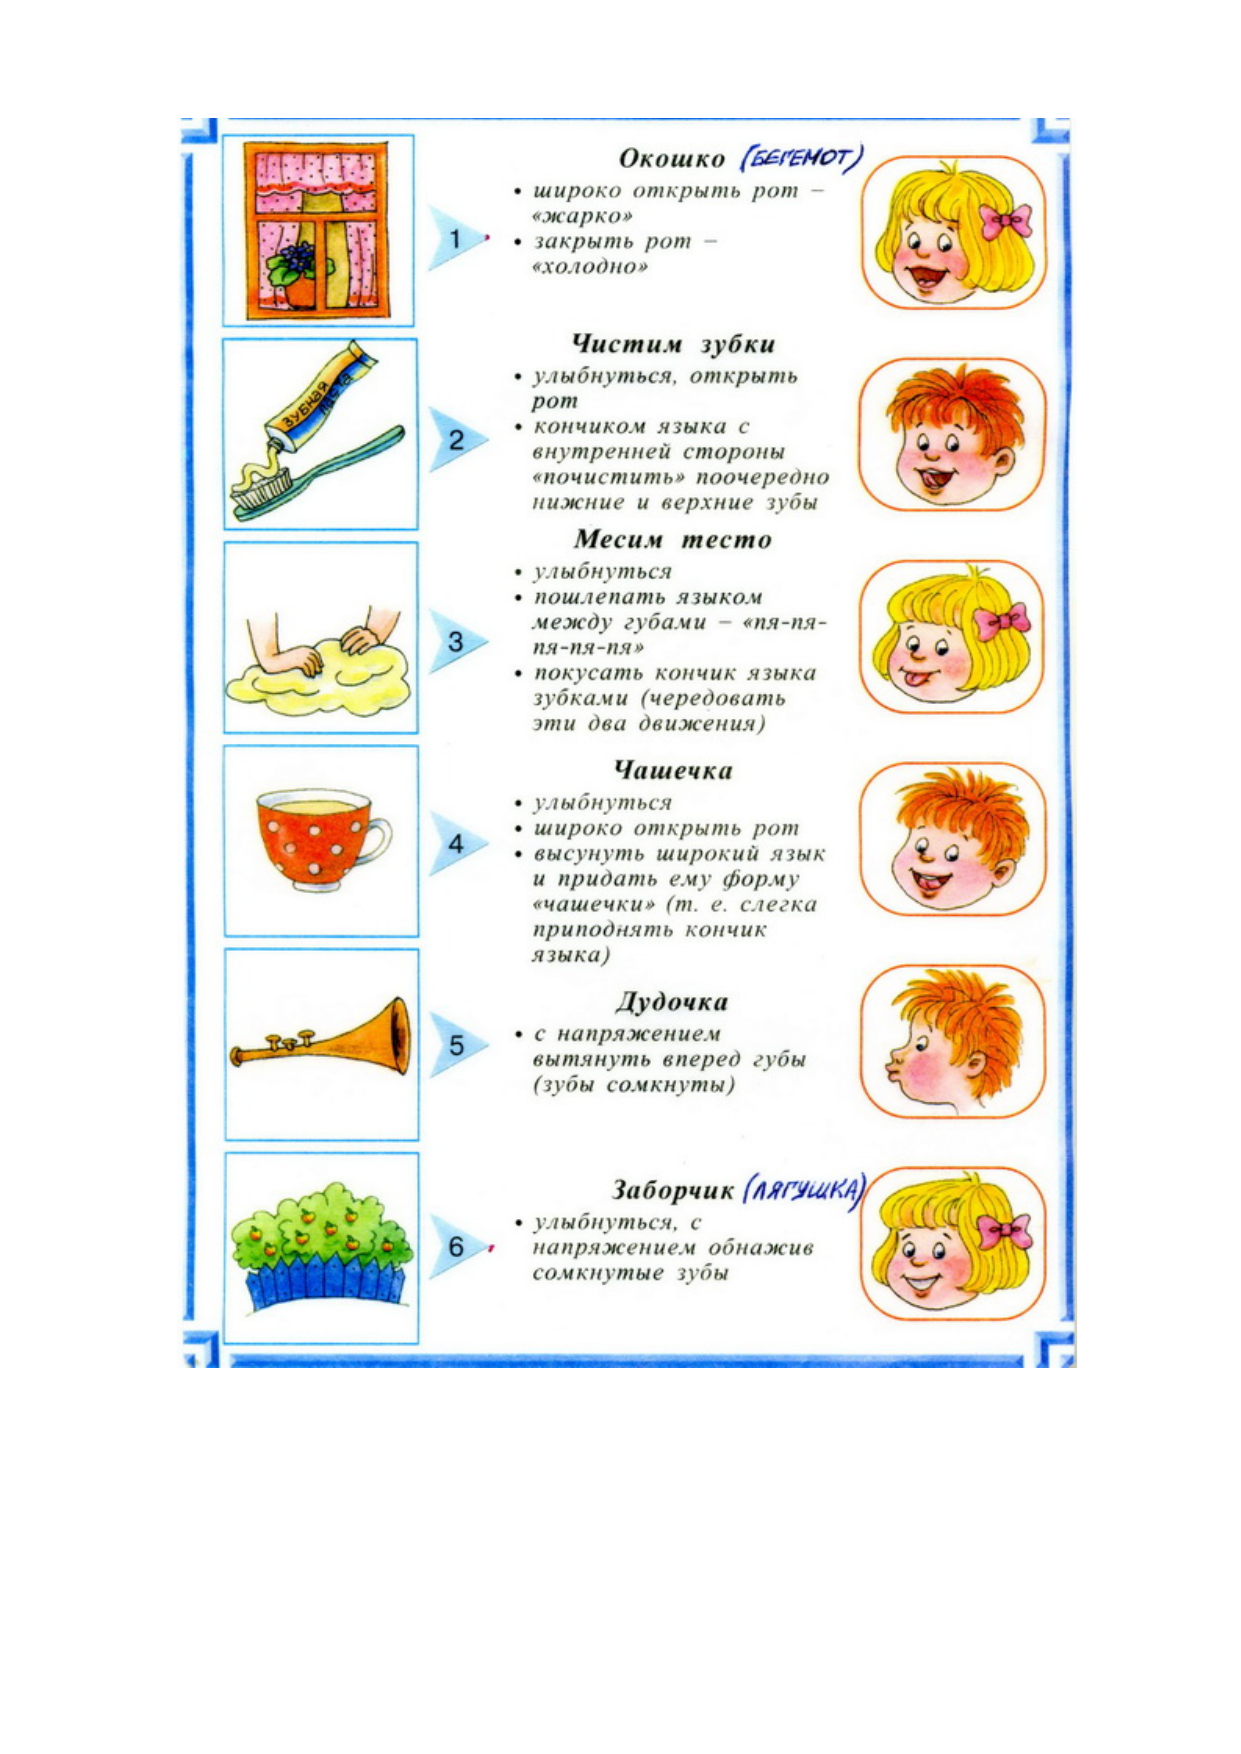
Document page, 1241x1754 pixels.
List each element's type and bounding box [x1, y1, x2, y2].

picture [177, 118, 1078, 1368]
